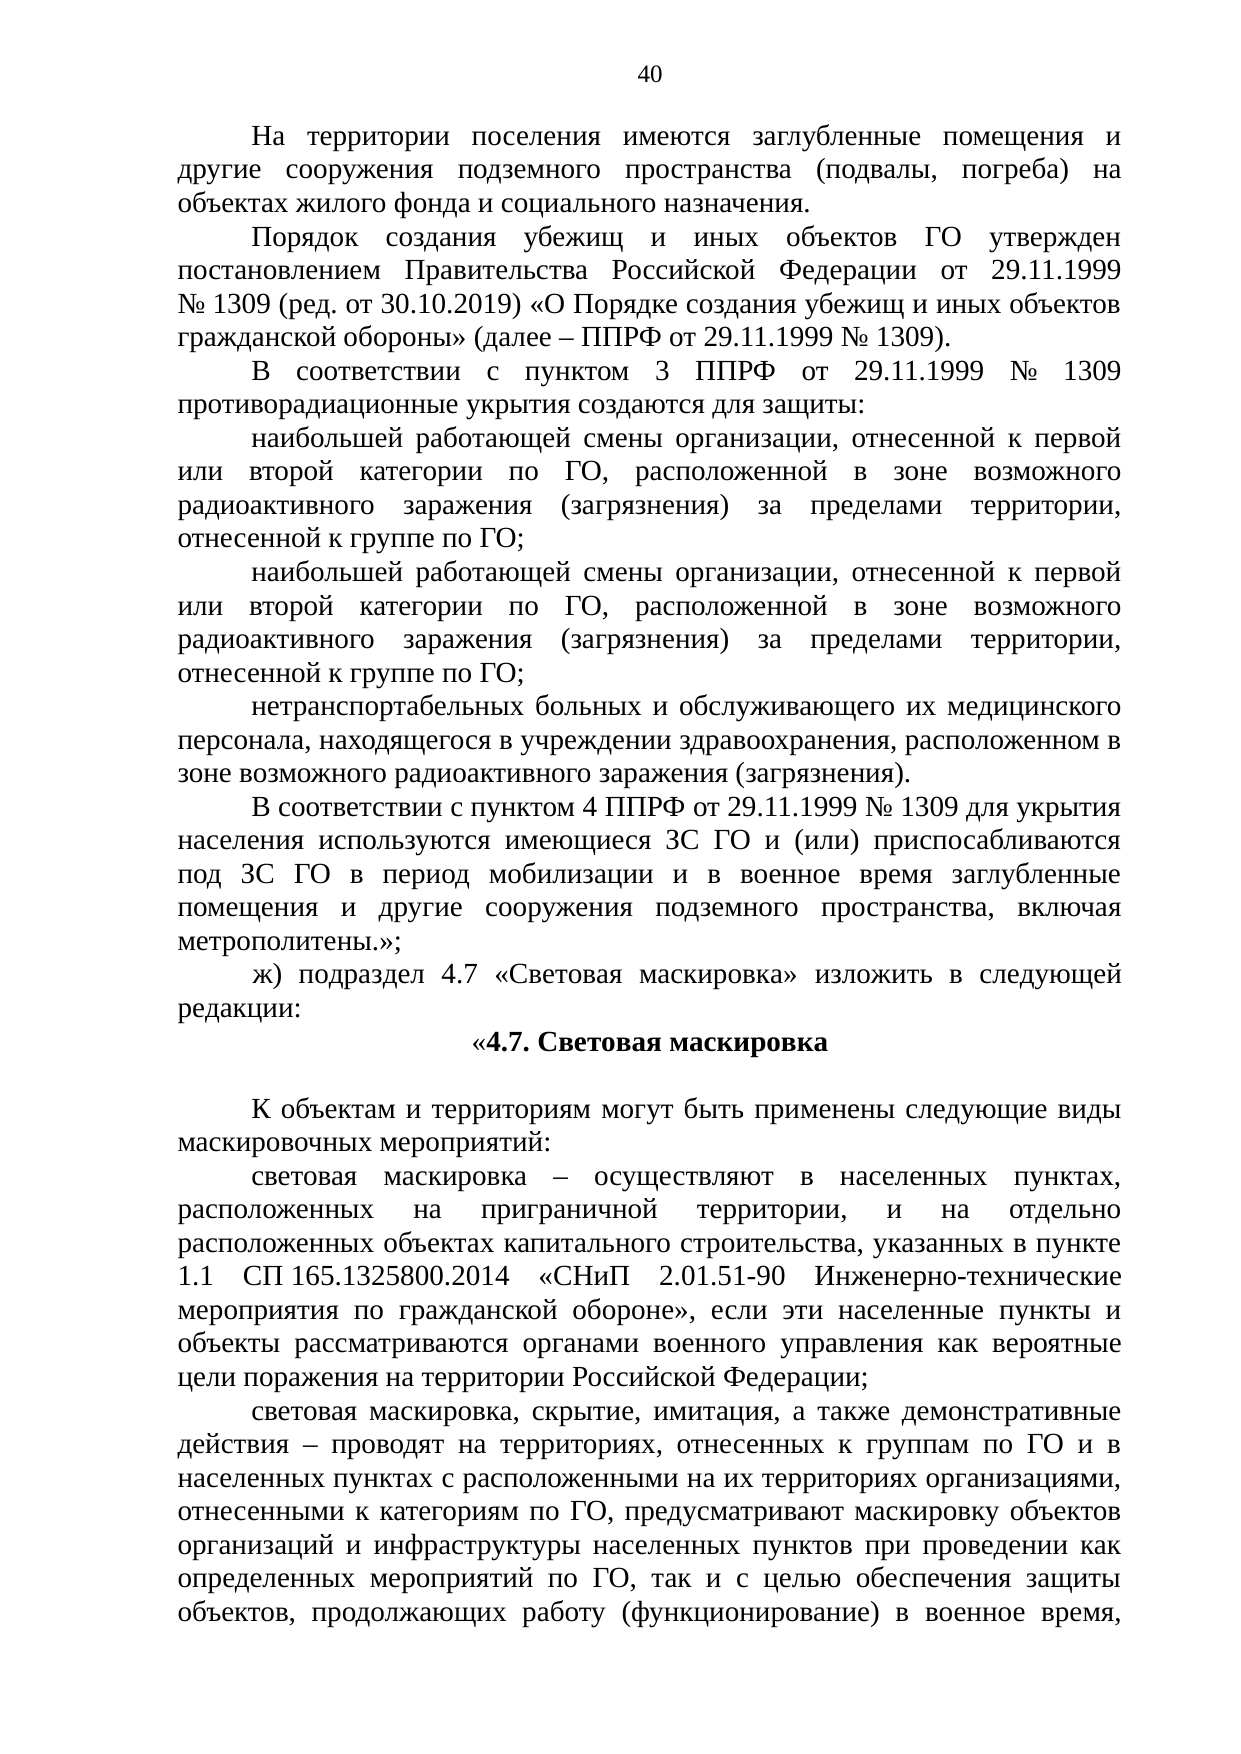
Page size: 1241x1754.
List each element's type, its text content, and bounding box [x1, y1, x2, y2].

text К объектам и территориям могут быть применены следующие виды маскировочных мероприятий: [177, 1091, 1122, 1158]
text нетранспортабельных больных и обслуживающего их медицинского персонала, находящегося в учреждении здравоохранения, расположенном в зоне возможного радиоактивного заражения (загрязнения). [177, 688, 1122, 789]
text На территории поселения имеются заглубленные помещения и другие сооружения подземного пространства (подвалы, погреба) на объектах жилого фонда и социального назначения. [177, 118, 1122, 219]
text Порядок создания убежищ и иных объектов ГО утвержден постановлением Правительства Российской Федерации от 29.11.1999 № 1309 (ред. от 30.10.2019) «О Порядке создания убежищ и иных объектов гражданской обороны» (далее – ППРФ от 29.11.1999 № 1309). [177, 219, 1122, 353]
text наибольшей работающей смены организации, отнесенной к первой или второй категории по ГО, расположенной в зоне возможного радиоактивного заражения (загрязнения) за пределами территории, отнесенной к группе по ГО; [177, 420, 1122, 554]
text световая маскировка – осуществляют в населенных пунктах, расположенных на приграничной территории, и на отдельно расположенных объектах капитального строительства, указанных в пункте 1.1 СП 165.1325800.2014 «СНиП 2.01.51-90 Инженерно-технические мероприятия по гражданской обороне», если эти населенные пункты и объекты рассматриваются органами военного управления как вероятные цели поражения на территории Российской Федерации; [177, 1158, 1122, 1393]
text наибольшей работающей смены организации, отнесенной к первой или второй категории по ГО, расположенной в зоне возможного радиоактивного заражения (загрязнения) за пределами территории, отнесенной к группе по ГО; [177, 554, 1122, 688]
text В соответствии с пунктом 3 ППРФ от 29.11.1999 № 1309 противорадиационные укрытия создаются для защиты: [177, 353, 1122, 420]
text ж) подраздел 4.7 «Световая маскировка» изложить в следующей редакции: [177, 957, 1122, 1024]
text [177, 1393, 1122, 1627]
text В соответствии с пунктом 4 ППРФ от 29.11.1999 № 1309 для укрытия населения используются имеющиеся ЗС ГО и (или) приспосабливаются под ЗС ГО в период мобилизации и в военное время заглубленные помещения и другие сооружения подземного пространства, включая метрополитены.»; [177, 789, 1122, 957]
text «4.7. Световая маскировка [177, 1024, 1122, 1057]
